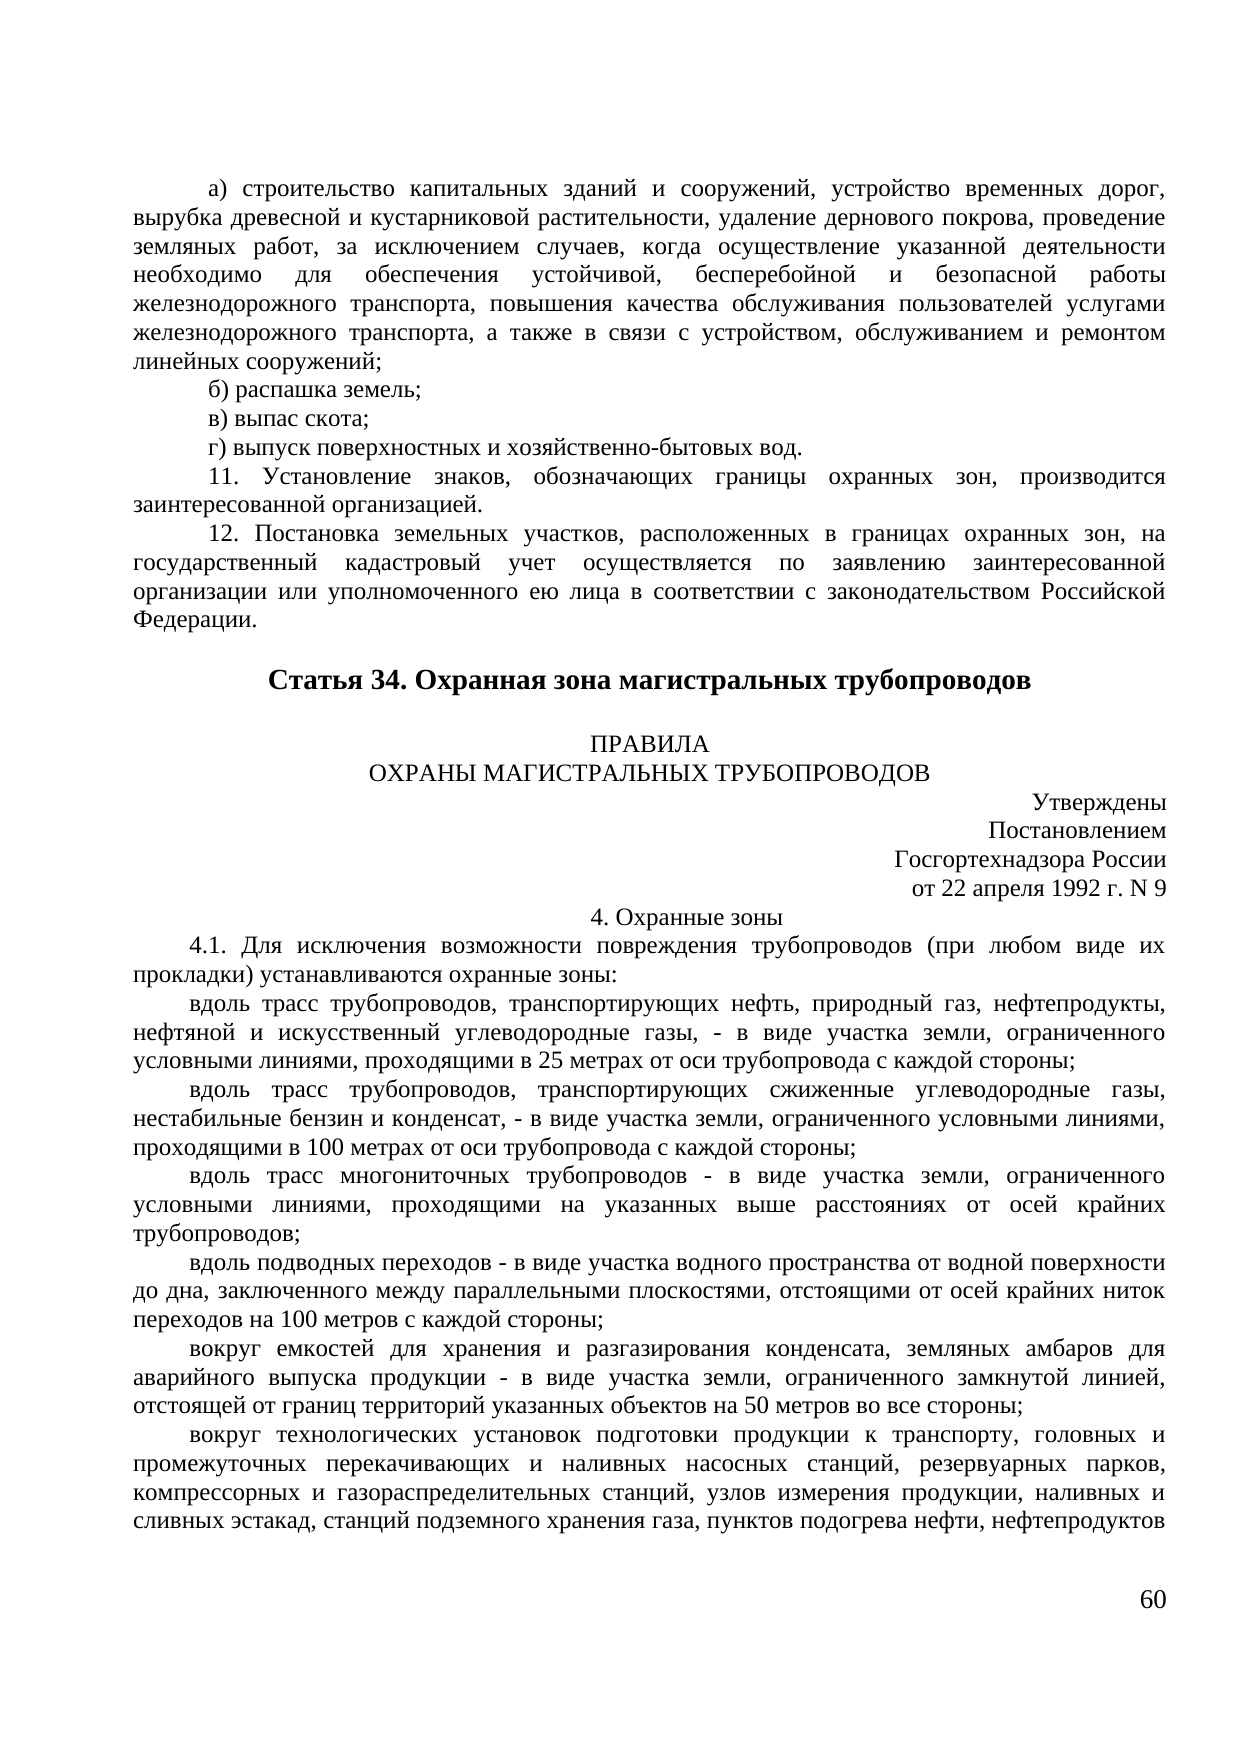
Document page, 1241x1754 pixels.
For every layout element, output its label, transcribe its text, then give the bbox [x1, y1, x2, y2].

text в) выпас скота; [133, 403, 1167, 432]
text Постановлением [133, 815, 1167, 844]
text ОХРАНЫ МАГИСТРАЛЬНЫХ ТРУБОПРОВОДОВ [133, 758, 1167, 787]
text ПРАВИЛА [133, 729, 1167, 758]
text вокруг емкостей для хранения и разгазирования конденсата, земляных амбаров для аварийного выпуска продукции - в виде участка земли, ограниченного замкнутой линией, отстоящей от границ территорий указанных объектов на 50 метров во все стороны; [133, 1333, 1167, 1419]
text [133, 1419, 1167, 1534]
text г) выпуск поверхностных и хозяйственно-бытовых вод. [133, 432, 1167, 461]
text 4. Охранные зоны [133, 902, 1167, 930]
text а) строительство капитальных зданий и сооружений, устройство временных дорог, вырубка древесной и кустарниковой растительности, удаление дернового покрова, проведение земляных работ, за исключением случаев, когда осуществление указанной деятельности необходимо для обеспечения устойчивой, бесперебойной и безопасной работы железнодорожного транспорта, повышения качества обслуживания пользователей услугами железнодорожного транспорта, а также в связи с устройством, обслуживанием и ремонтом линейных сооружений; [133, 173, 1167, 374]
text Госгортехнадзора России [133, 844, 1167, 873]
text Утверждены [133, 787, 1167, 815]
text от 22 апреля 1992 г. N 9 [133, 873, 1167, 902]
subtitle Статья 34. Охранная зона магистральных трубопроводов [133, 662, 1167, 696]
text вдоль трасс трубопроводов, транспортирующих сжиженные углеводородные газы, нестабильные бензин и конденсат, - в виде участка земли, ограниченного условными линиями, проходящими в 100 метрах от оси трубопровода с каждой стороны; [133, 1074, 1167, 1160]
text вдоль подводных переходов - в виде участка водного пространства от водной поверхности до дна, заключенного между параллельными плоскостями, отстоящими от осей крайних ниток переходов на 100 метров с каждой стороны; [133, 1247, 1167, 1333]
text вдоль трасс трубопроводов, транспортирующих нефть, природный газ, нефтепродукты, нефтяной и искусственный углеводородные газы, - в виде участка земли, ограниченного условными линиями, проходящими в 25 метрах от оси трубопровода с каждой стороны; [133, 988, 1167, 1074]
text вдоль трасс многониточных трубопроводов - в виде участка земли, ограниченного условными линиями, проходящими на указанных выше расстояниях от осей крайних трубопроводов; [133, 1160, 1167, 1247]
text 4.1. Для исключения возможности повреждения трубопроводов (при любом виде их прокладки) устанавливаются охранные зоны: [133, 930, 1167, 988]
text б) распашка земель; [133, 374, 1167, 403]
text 11. Установление знаков, обозначающих границы охранных зон, производится заинтересованной организацией. [133, 461, 1167, 518]
text 12. Постановка земельных участков, расположенных в границах охранных зон, на государственный кадастровый учет осуществляется по заявлению заинтересованной организации или уполномоченного ею лица в соответствии с законодательством Российской Федерации. [133, 518, 1167, 633]
